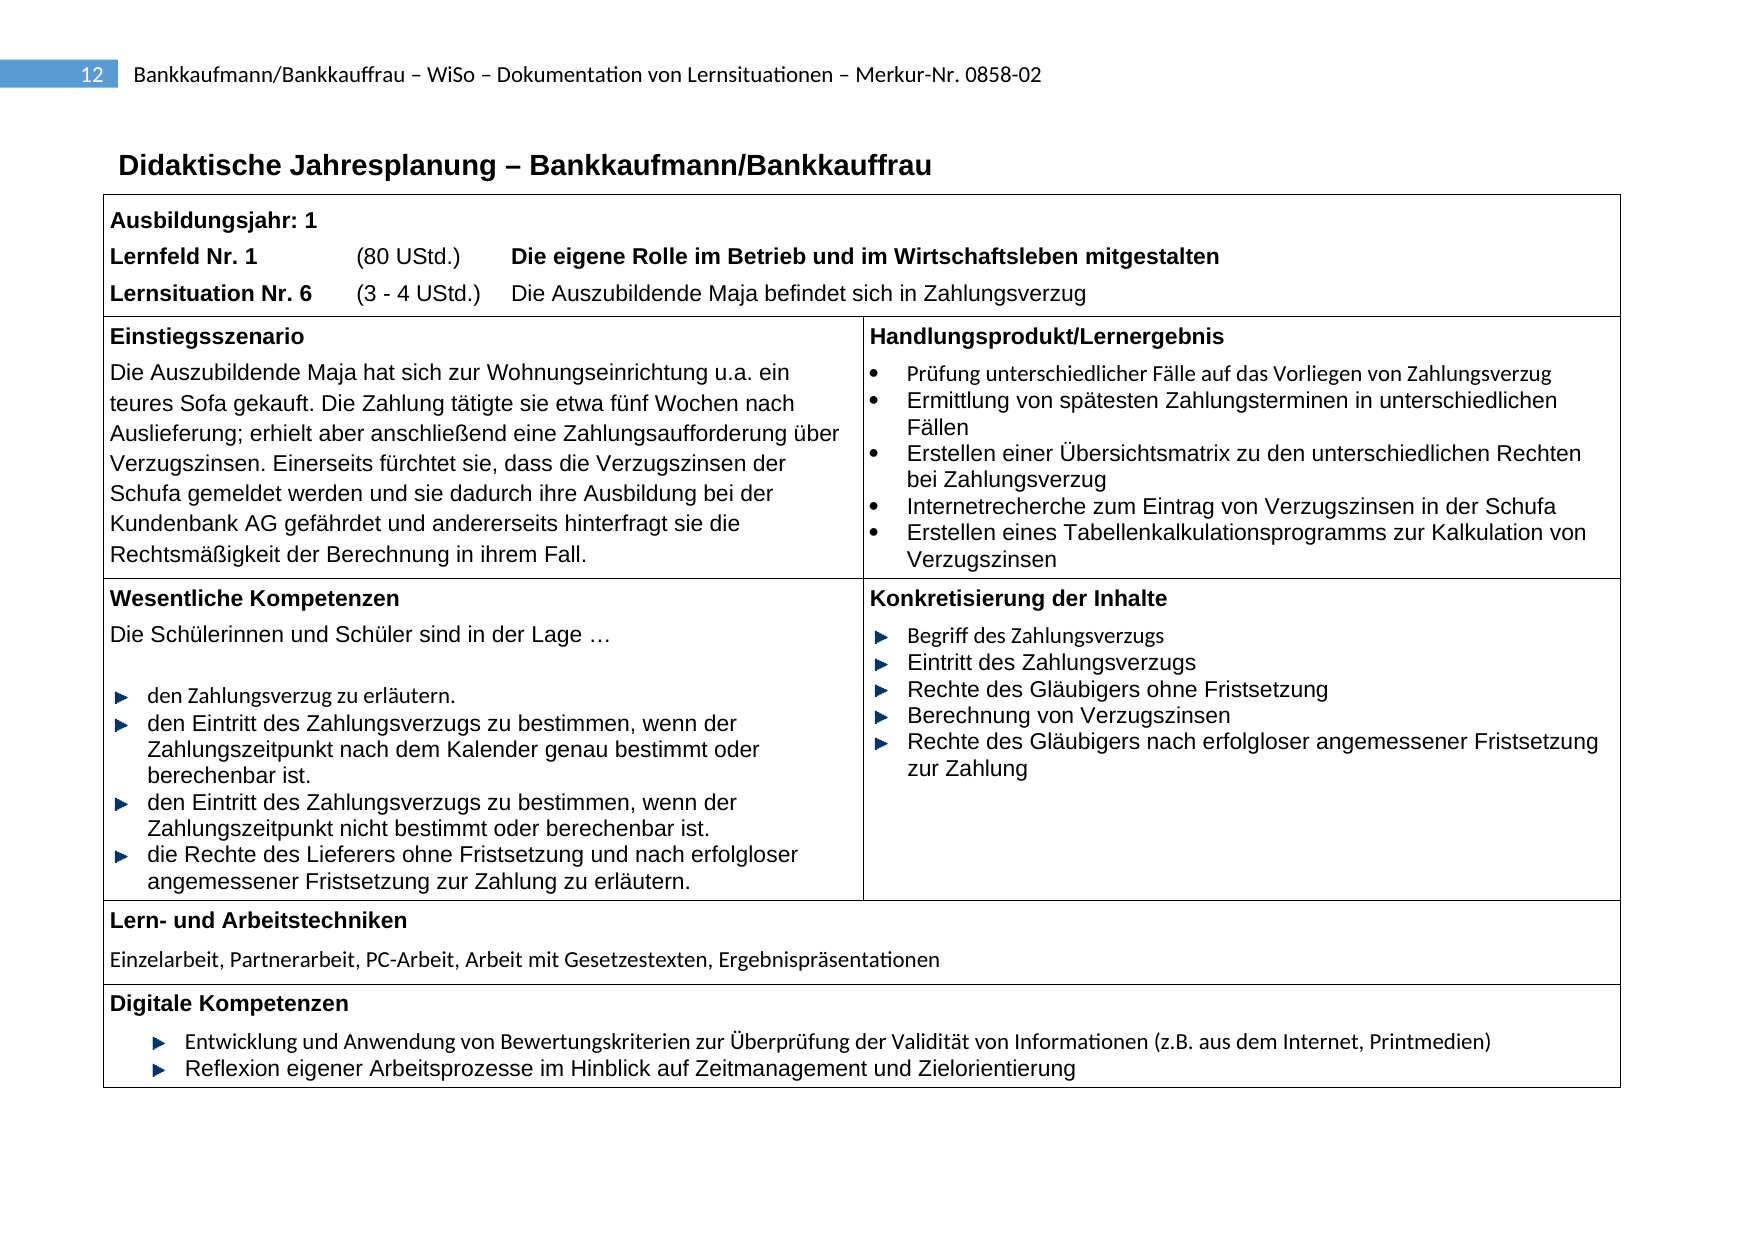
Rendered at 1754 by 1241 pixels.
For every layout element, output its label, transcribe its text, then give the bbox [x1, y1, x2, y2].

table_cell Wesentliche Kompetenzen Die Schülerinnen und Schüler sind in der Lage … [104, 579, 863, 900]
picture [870, 733, 888, 750]
table_cell Konkretisierung der Inhalte [864, 579, 1620, 900]
picture [870, 680, 888, 697]
table_cell Lern- und Arbeitstechniken [104, 901, 1620, 983]
picture [870, 654, 888, 671]
table_cell Einstiegsszenario Die Auszubildende Maja hat sich zur Wohnungseinrichtung u.a. ein teures Sofa gekauft. Die Zahlung tätigte sie etwa fünf Wochen nach Auslieferung; erhielt aber anschließend eine Zahlungsaufforderung über Verzugszinsen. Einerseits fürchtet sie, dass die Verzugszinsen der Schufa gemeldet werden und sie dadurch ihre Ausbildung bei der Kundenbank AG gefährdet und andererseits hinterfragt sie die Rechtsmäßigkeit der Berechnung in ihrem Fall. [104, 317, 863, 578]
table_cell Handlungsprodukt/Lernergebnis [864, 317, 1620, 578]
picture [870, 706, 888, 724]
picture [110, 846, 128, 863]
table_header Ausbildungsjahr: Lernfeld Nr. (80 UStd.) Die eigene Rolle im Betrieb und im Wirtschaftsleben mitgestalten Lernsituation Nr. ( UStd.) [104, 195, 1620, 316]
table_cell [104, 985, 1620, 1087]
text Didaktische Jahresplanung – Bankkaufmann/Bankkauffrau [118, 148, 1606, 181]
picture [110, 687, 128, 704]
picture [110, 793, 128, 811]
picture [148, 1032, 165, 1050]
picture [110, 714, 128, 732]
picture [870, 626, 888, 644]
picture [148, 1059, 165, 1077]
